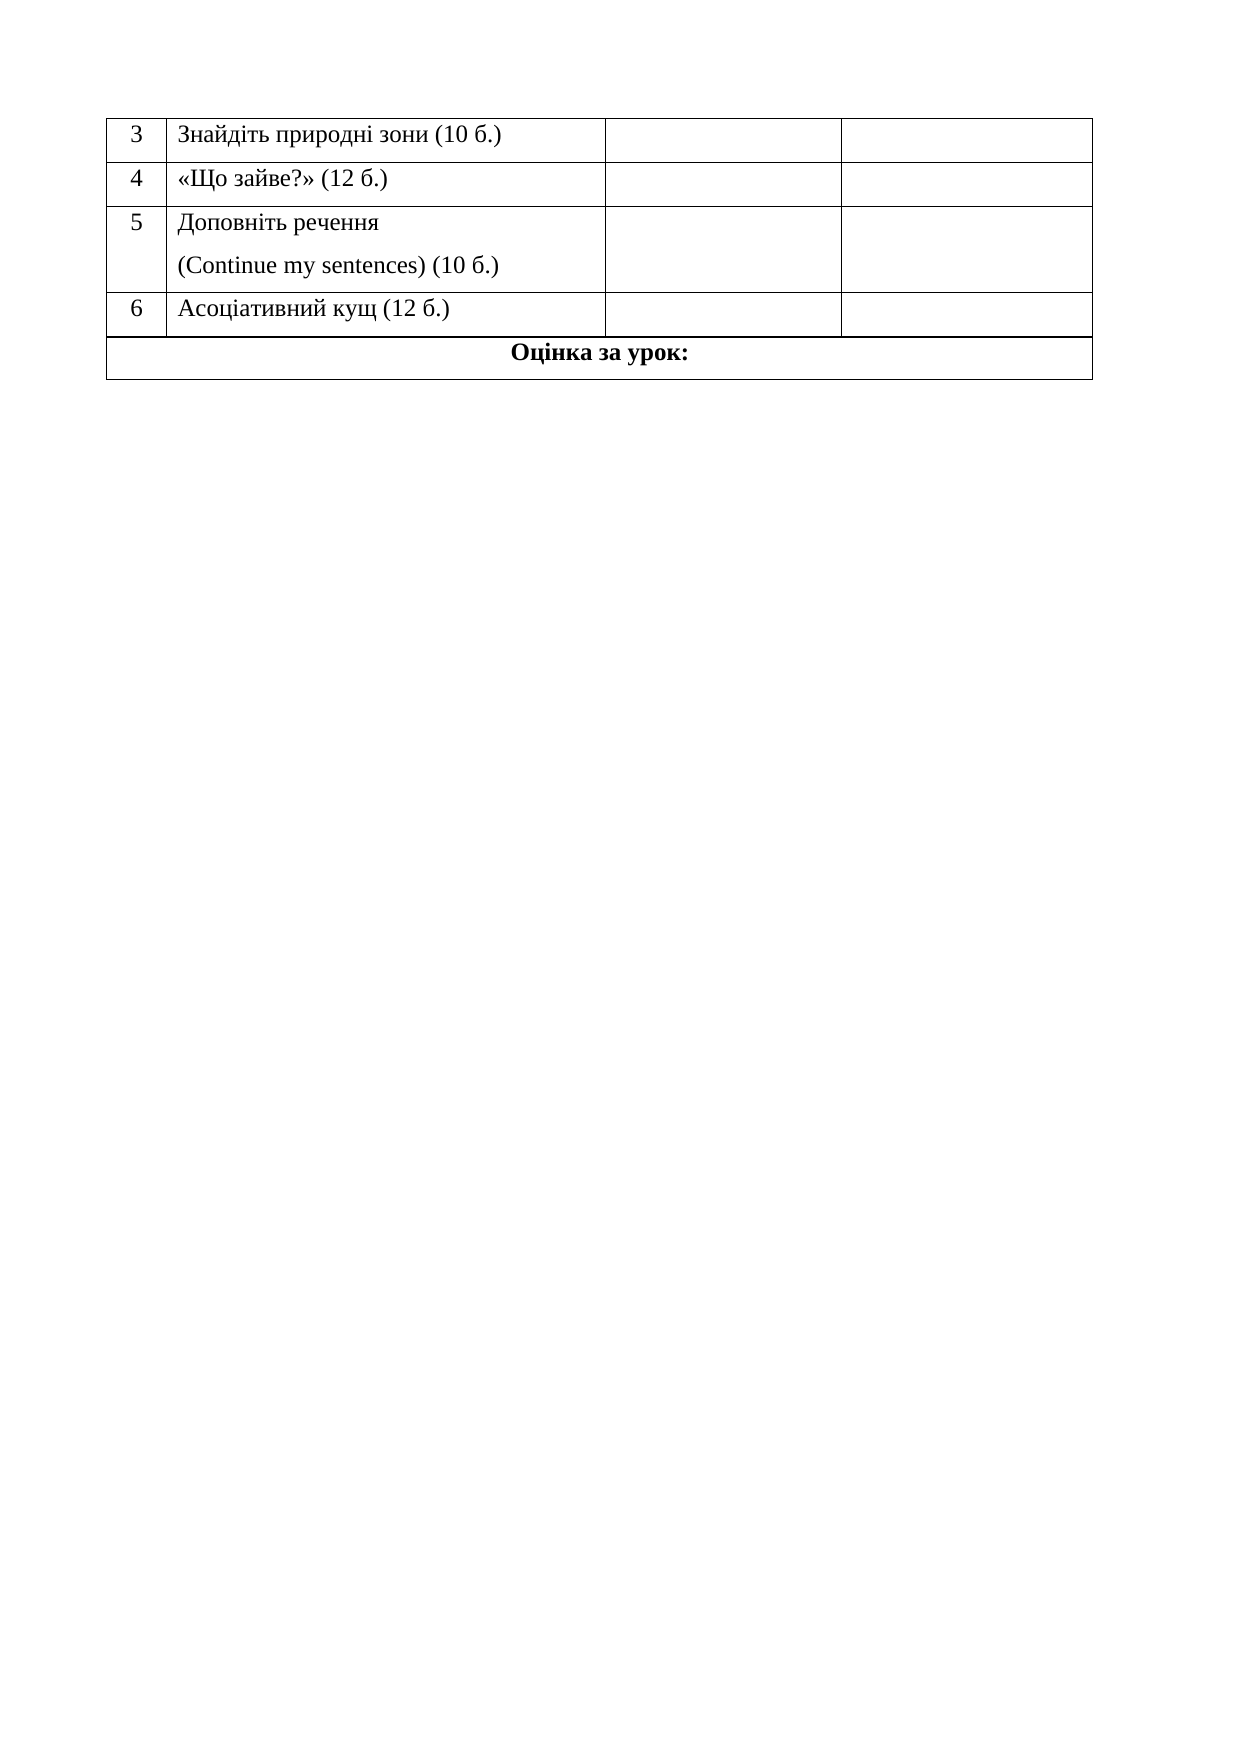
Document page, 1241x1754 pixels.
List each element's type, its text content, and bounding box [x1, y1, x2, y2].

table_cell [606, 293, 841, 336]
table_cell «Що зайве?» (12 б.) [167, 163, 605, 206]
table_cell [606, 207, 841, 292]
table_cell [606, 163, 841, 206]
table_cell [606, 119, 841, 162]
table_cell [842, 293, 1092, 336]
table_cell 6 [107, 293, 166, 336]
table_cell [842, 163, 1092, 206]
table_cell [842, 119, 1092, 162]
table_cell Оцінка за урок: [107, 338, 1092, 379]
table_cell 3 [107, 119, 166, 162]
table_cell Знайдіть природні зони (10 б.) [167, 119, 605, 162]
table_cell Доповніть речення (Continue my sentences) (10 б.) [167, 207, 605, 292]
table_cell [842, 207, 1092, 292]
table_cell 4 [107, 163, 166, 206]
table_cell Асоціативний кущ (12 б.) [167, 293, 605, 336]
table_cell 5 [107, 207, 166, 292]
